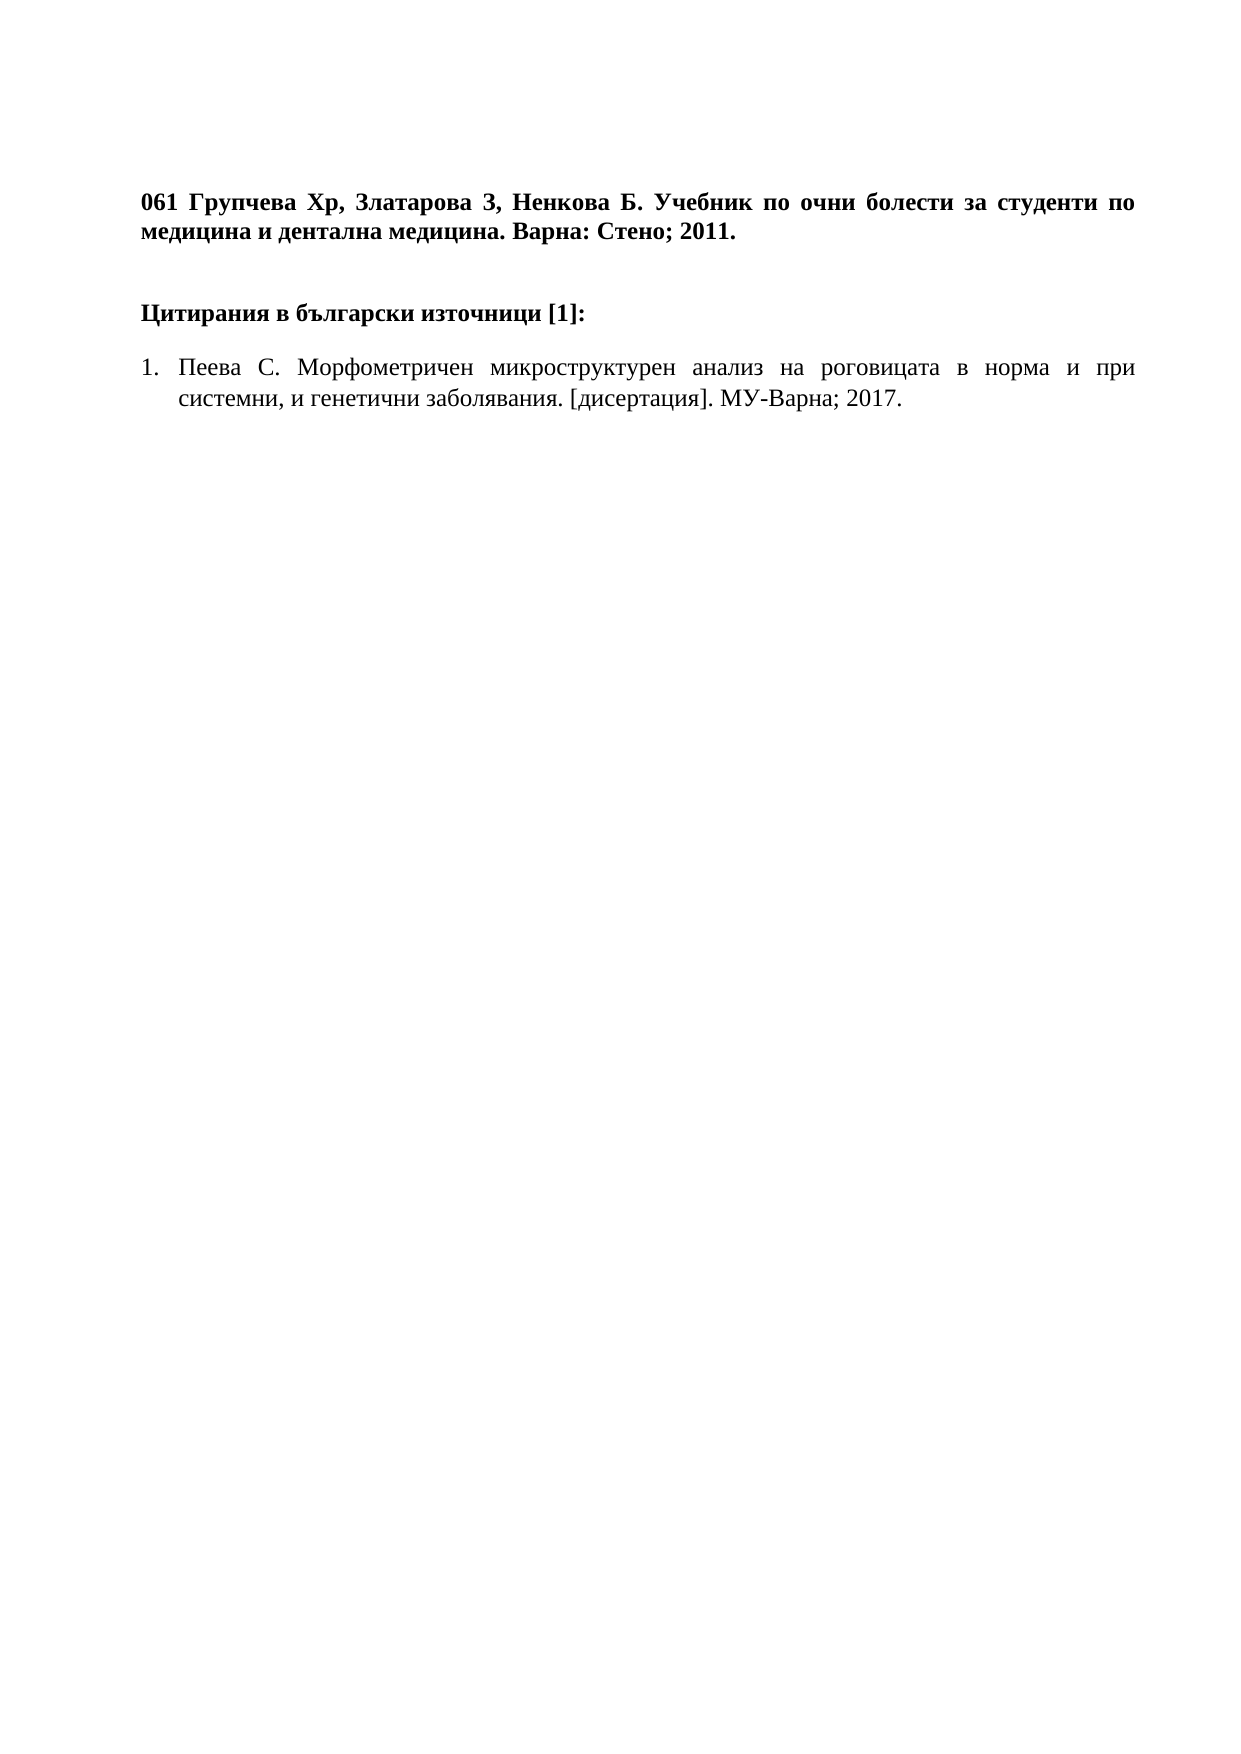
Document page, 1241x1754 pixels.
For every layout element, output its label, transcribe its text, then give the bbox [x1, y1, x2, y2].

text 061 Групчева Хр, Златарова З, Ненкова Б. Учебник по очни болести за студенти по медицина и дентална медицина. Варна: Стено; 2011. [141, 187, 1137, 244]
text Цитирания в български източници [1]: [141, 298, 1137, 327]
list Пеева С. Морфометричен микроструктурен анализ на роговицата в норма и при системни, и генетични заболявания. [дисертация]. МУ-Варна; 2017. [141, 352, 1137, 412]
